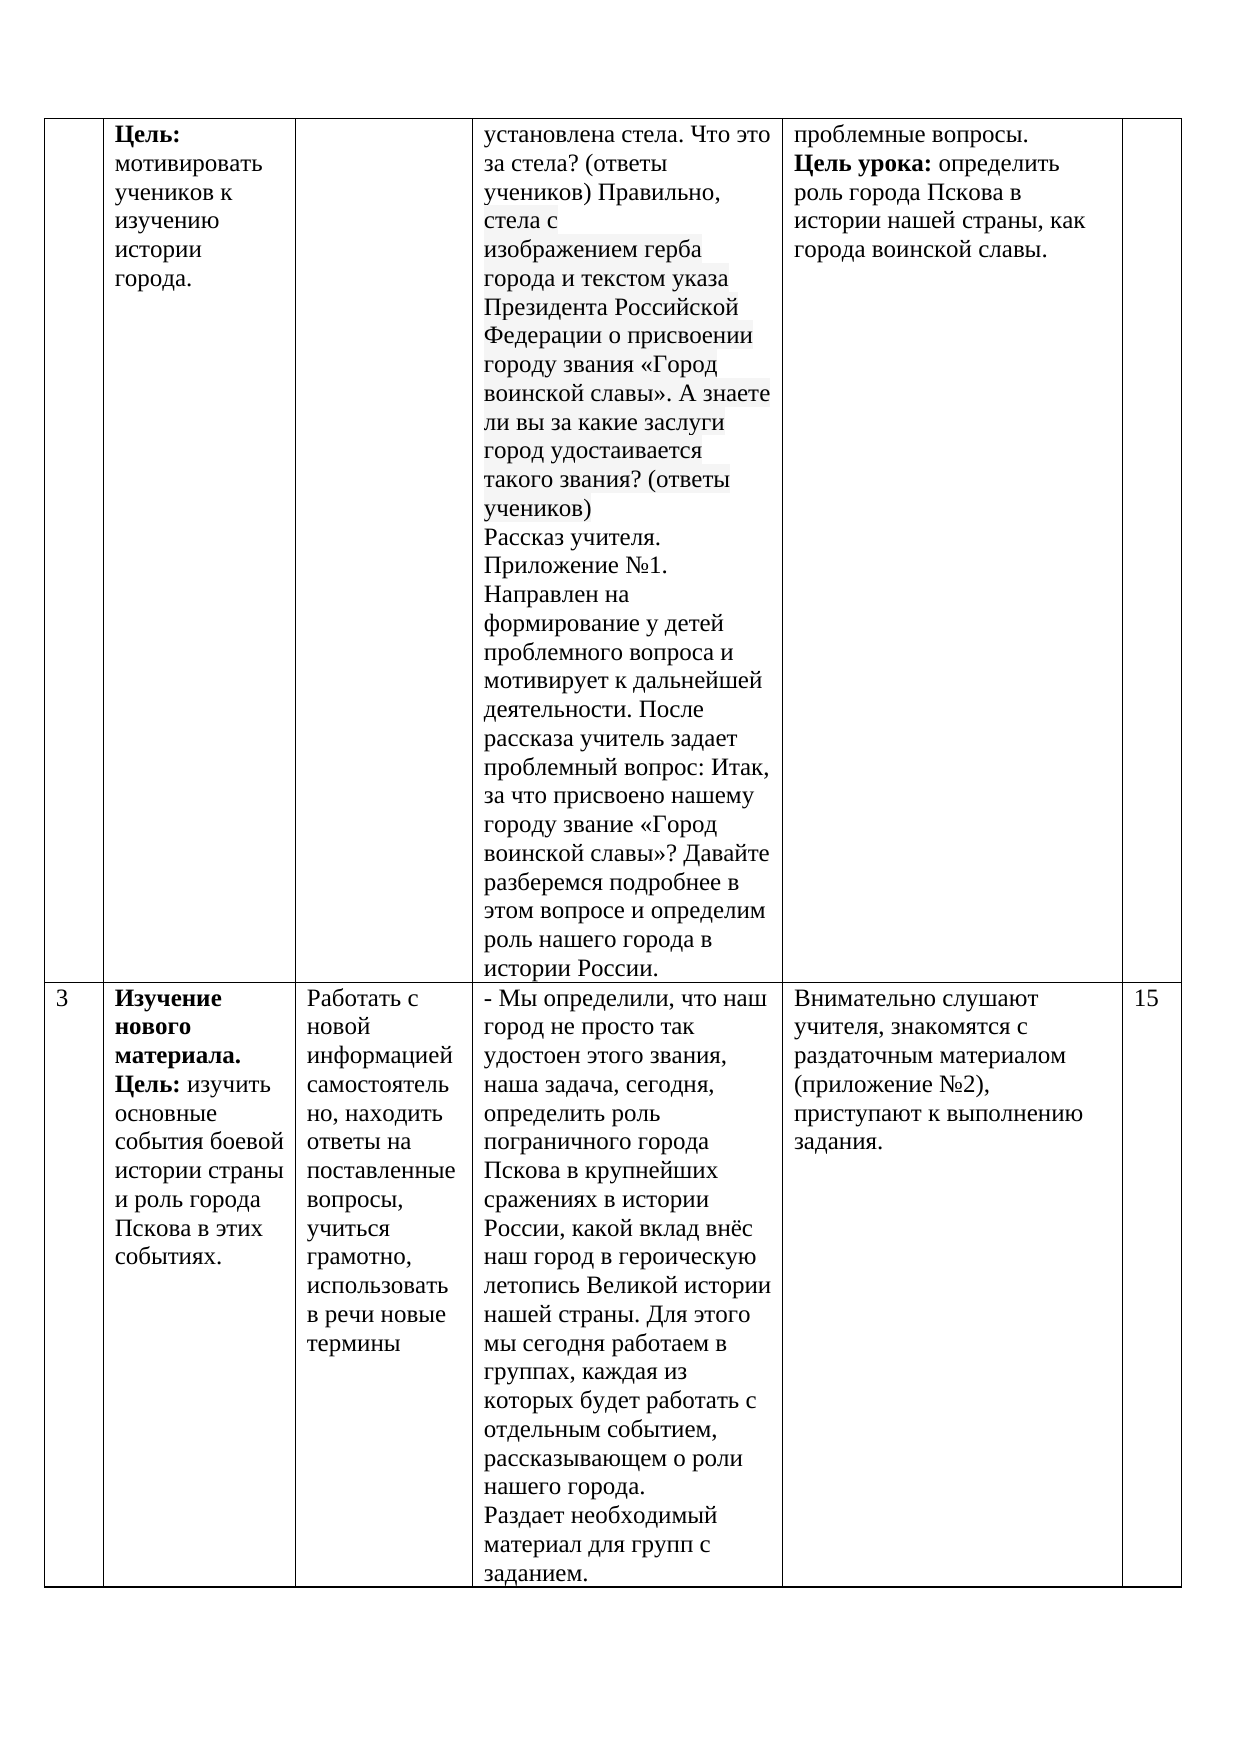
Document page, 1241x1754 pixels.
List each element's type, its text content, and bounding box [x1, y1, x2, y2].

table_cell Изучение нового материала. Цель: изучить основные события боевой истории страны и роль города Пскова в этих событиях. [104, 983, 295, 1586]
table_cell Работать с новой информацией самостоятельно, находить ответы на поставленные вопросы, учиться грамотно, использовать в речи новые термины [296, 983, 472, 1586]
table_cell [296, 119, 472, 982]
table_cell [473, 119, 782, 982]
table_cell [104, 119, 295, 982]
table_cell 2 [45, 119, 103, 982]
table_cell 3 [45, 983, 103, 1586]
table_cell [783, 119, 1122, 982]
table_cell 15 [1123, 983, 1181, 1586]
table_cell - Мы определили, что наш город не просто так удостоен этого звания, наша задача, сегодня, определить роль пограничного города Пскова в крупнейших сражениях в истории России, какой вклад внёс наш город в героическую летопись Великой истории нашей страны. Для этого мы сегодня работаем в группах, каждая из которых будет работать с отдельным событием, рассказывающем о роли нашего города. Раздает необходимый материал для групп с заданием. [473, 983, 782, 1586]
table_cell 7 [1123, 119, 1181, 982]
table_cell Внимательно слушают учителя, знакомятся с раздаточным материалом (приложение №2), приступают к выполнению задания. [783, 983, 1122, 1586]
